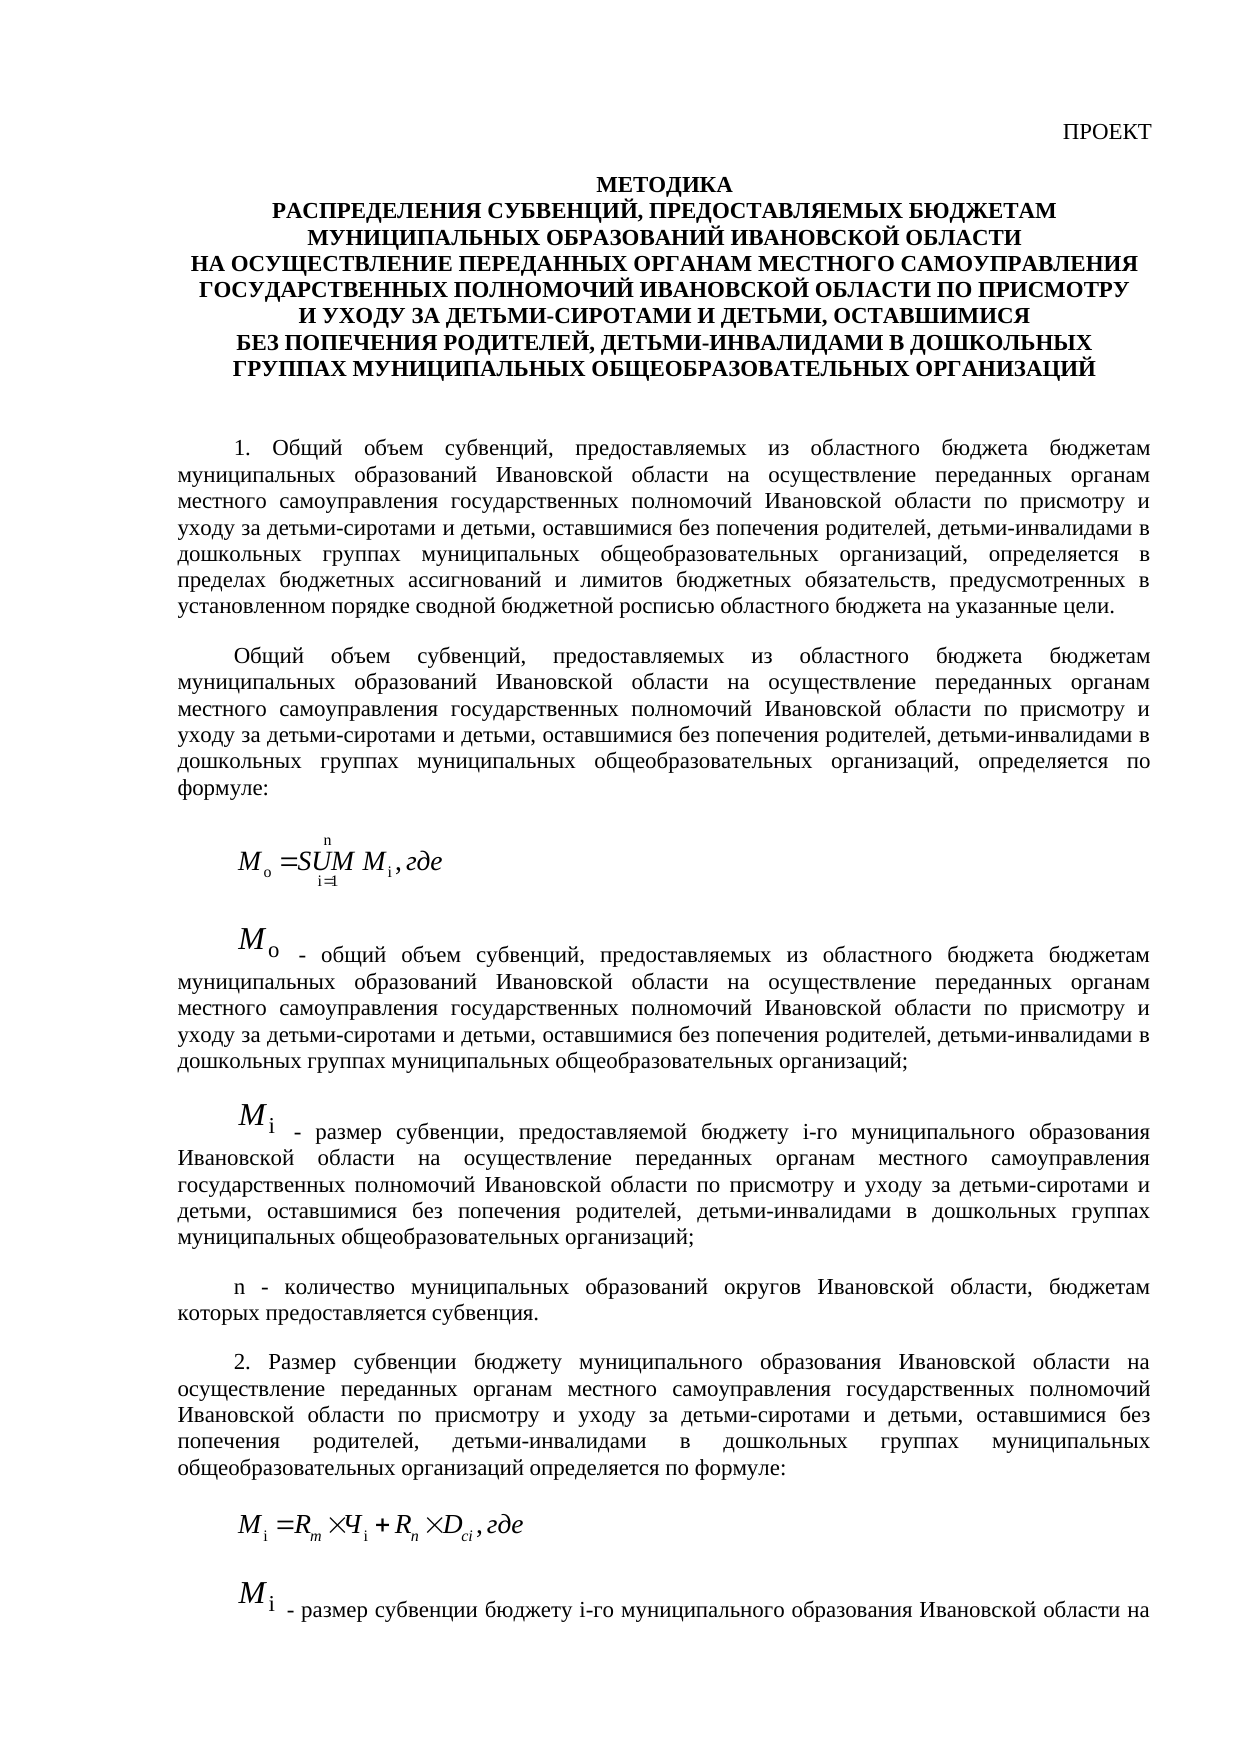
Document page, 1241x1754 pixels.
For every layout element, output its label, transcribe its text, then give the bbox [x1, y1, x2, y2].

title НА ОСУЩЕСТВЛЕНИЕ ПЕРЕДАННЫХ ОРГАНАМ МЕСТНОГО САМОУПРАВЛЕНИЯ [177, 250, 1152, 276]
title МЕТОДИКА [177, 171, 1152, 197]
text n - количество муниципальных образований округов Ивановской области, бюджетам которых предоставляется субвенция. [177, 1273, 1152, 1325]
title ГОСУДАРСТВЕННЫХ ПОЛНОМОЧИЙ ИВАНОВСКОЙ ОБЛАСТИ ПО ПРИСМОТРУ [177, 276, 1152, 303]
text - общий объем субвенций, предоставляемых из областного бюджета бюджетам муниципальных образований Ивановской области на осуществление переданных органам местного самоуправления государственных полномочий Ивановской области по присмотру и уходу за детьми-сиротами и детьми, оставшимися без попечения родителей, детьми-инвалидами в дошкольных группах муниципальных общеобразовательных организаций; [177, 920, 1152, 1073]
title БЕЗ ПОПЕЧЕНИЯ РОДИТЕЛЕЙ, ДЕТЬМИ-ИНВАЛИДАМИ В ДОШКОЛЬНЫХ [177, 329, 1152, 355]
title МУНИЦИПАЛЬНЫХ ОБРАЗОВАНИЙ ИВАНОВСКОЙ ОБЛАСТИ [177, 223, 1152, 250]
text 2. Размер субвенции бюджету муниципального образования Ивановской области на осуществление переданных органам местного самоуправления государственных полномочий Ивановской области по присмотру и уходу за детьми-сиротами и детьми, оставшимися без попечения родителей, детьми-инвалидами в дошкольных группах муниципальных общеобразовательных организаций определяется по формуле: [177, 1348, 1152, 1480]
title И УХОДУ ЗА ДЕТЬМИ-СИРОТАМИ И ДЕТЬМИ, ОСТАВШИМИСЯ [177, 303, 1152, 329]
title ГРУППАХ МУНИЦИПАЛЬНЫХ ОБЩЕОБРАЗОВАТЕЛЬНЫХ ОРГАНИЗАЦИЙ [177, 355, 1152, 382]
text - размер субвенции, предоставляемой бюджету i-го муниципального образования Ивановской области на осуществление переданных органам местного самоуправления государственных полномочий Ивановской области по присмотру и уходу за детьми-сиротами и детьми, оставшимися без попечения родителей, детьми-инвалидами в дошкольных группах муниципальных общеобразовательных организаций; [177, 1096, 1152, 1250]
title РАСПРЕДЕЛЕНИЯ СУБВЕНЦИЙ, ПРЕДОСТАВЛЯЕМЫХ БЮДЖЕТАМ [177, 197, 1152, 223]
text 1. Общий объем субвенций, предоставляемых из областного бюджета бюджетам муниципальных образований Ивановской области на осуществление переданных органам местного самоуправления государственных полномочий Ивановской области по присмотру и уходу за детьми-сиротами и детьми, оставшимися без попечения родителей, детьми-инвалидами в дошкольных группах муниципальных общеобразовательных организаций, определяется в пределах бюджетных ассигнований и лимитов бюджетных обязательств, предусмотренных в установленном порядке сводной бюджетной росписью областного бюджета на указанные цели. [177, 434, 1152, 619]
text Общий объем субвенций, предоставляемых из областного бюджета бюджетам муниципальных образований Ивановской области на осуществление переданных органам местного самоуправления государственных полномочий Ивановской области по присмотру и уходу за детьми-сиротами и детьми, оставшимися без попечения родителей, детьми-инвалидами в дошкольных группах муниципальных общеобразовательных организаций, определяется по формуле: [177, 642, 1152, 800]
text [177, 1574, 1152, 1622]
text ПРОЕКТ [177, 118, 1152, 144]
